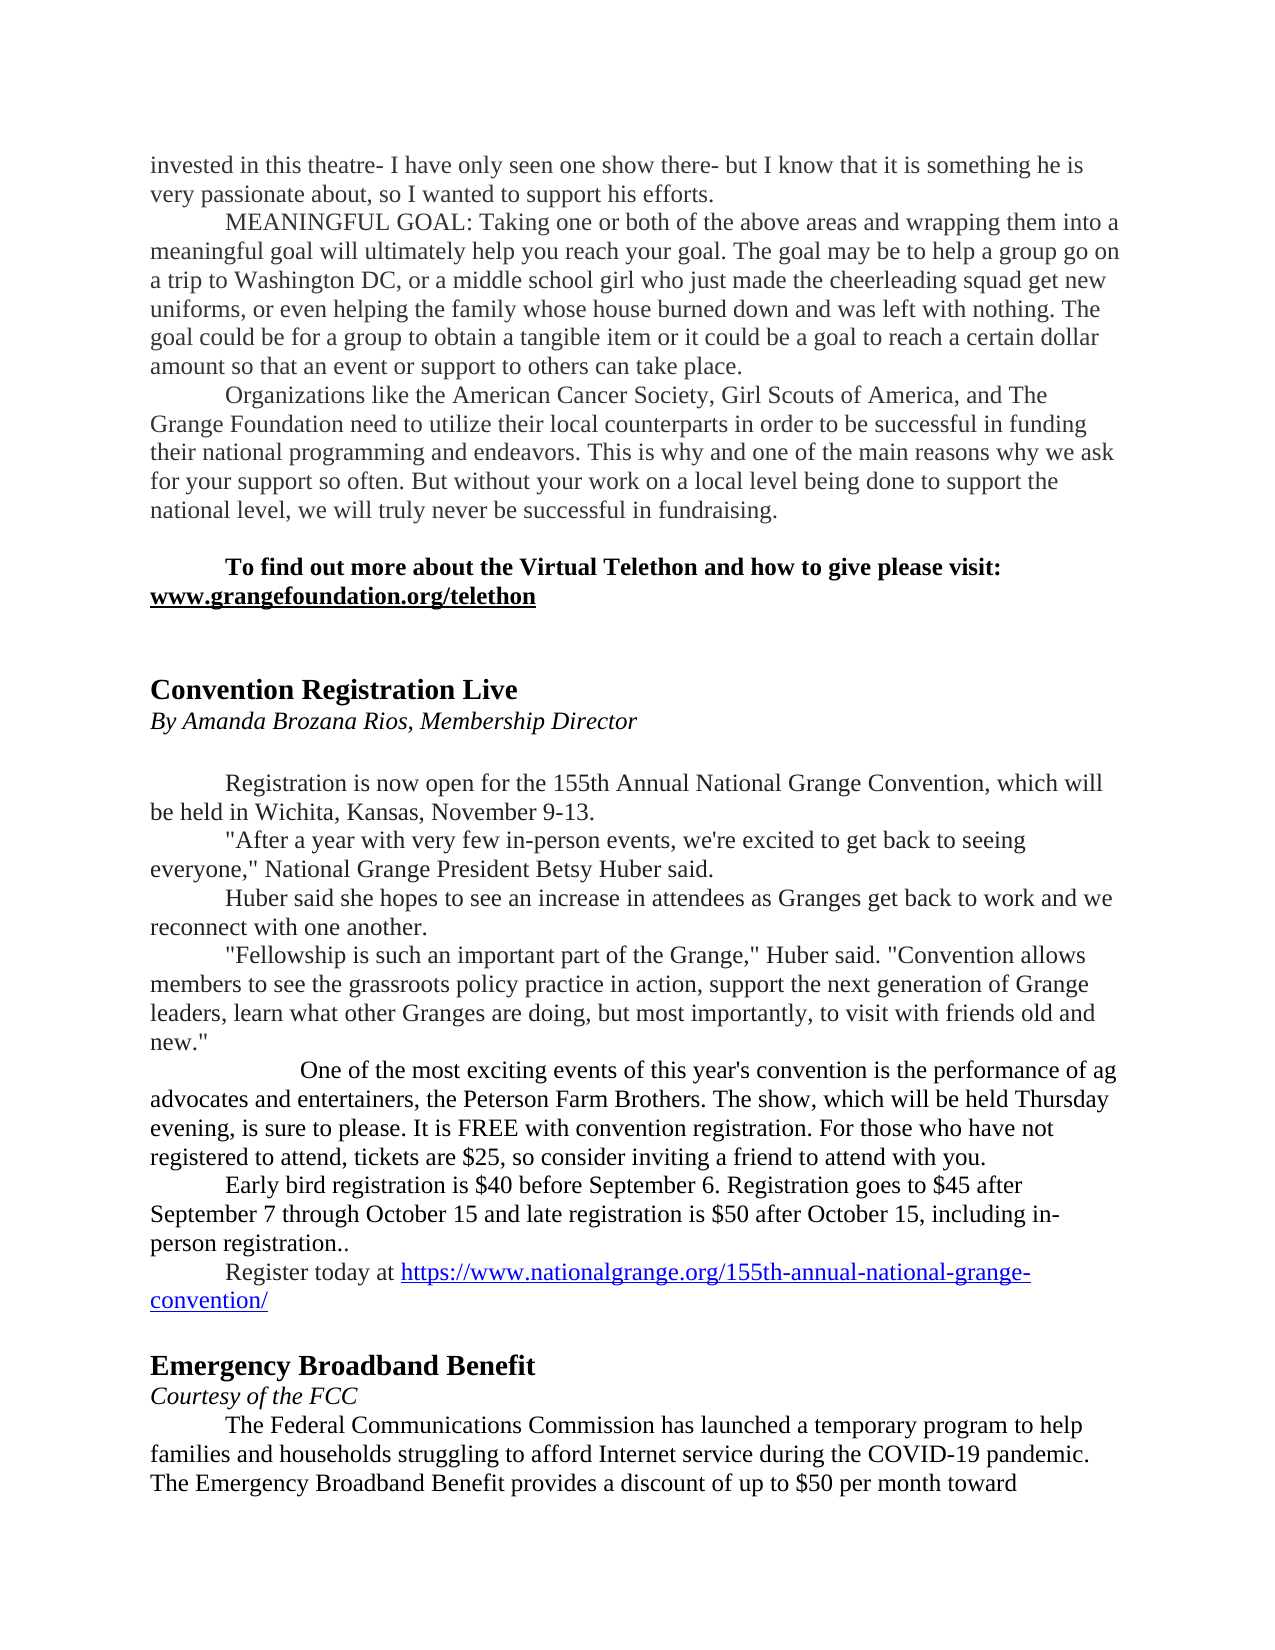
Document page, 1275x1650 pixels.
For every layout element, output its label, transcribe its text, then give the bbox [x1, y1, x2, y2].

text "Fellowship is such an important part of the Grange," Huber said. "Convention allows members to see the grassroots policy practice in action, support the next generation of Grange leaders, learn what other Granges are doing, but most importantly, to visit with friends old and new." [208, 941, 1125, 1056]
text Registration is now open for the 155th Annual National Grange Convention, which will be held in Wichita, Kansas, November 9-13. [595, 768, 1125, 826]
text Emergency Broadband Benefit [150, 1348, 1125, 1381]
text Huber said she hopes to see an increase in attendees as Granges get back to work and we reconnect with one another. [428, 883, 1125, 941]
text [150, 150, 1125, 207]
text Register today at https://www.nationalgrange.org/155th-annual-national-grange-convention/ [268, 1257, 1125, 1314]
text One of the most exciting events of this year's convention is the performance of ag advocates and entertainers, the Peterson Farm Brothers. The show, which will be held Thursday evening, is sure to please. It is FREE with convention registration. For those who have not registered to attend, tickets are $25, so consider inviting a friend to attend with you. [150, 1056, 1125, 1171]
text To find out more about the Virtual Telethon and how to give please visit: www.grangefoundation.org/telethon [150, 552, 1125, 610]
text Early bird registration is $40 before September 6. Registration goes to $45 after September 7 through October 15 and late registration is $50 after October 15, including in-person registration.. [150, 1171, 1125, 1257]
text "After a year with very few in-person events, we're excited to get back to seeing everyone," National Grange President Betsy Huber said. [714, 826, 1125, 883]
text Courtesy of the FCC [150, 1381, 1125, 1410]
text MEANINGFUL GOAL: Taking one or both of the above areas and wrapping them into a meaningful goal will ultimately help you reach your goal. The goal may be to help a group go on a trip to Washington DC, or a middle school girl who just made the cheerleading squad get new uniforms, or even helping the family whose house burned down and was left with nothing. The goal could be for a group to obtain a tangible item or it could be a goal to reach a certain dollar amount so that an event or support to others can take place. [150, 207, 1125, 380]
text By Amanda Brozana Rios, Membership Director [150, 706, 1125, 734]
text Organizations like the American Cancer Society, Girl Scouts of America, and The Grange Foundation need to utilize their local counterparts in order to be successful in funding their national programming and endeavors. This is why and one of the main reasons why we ask for your support so often. But without your work on a local level being done to support the national level, we will truly never be successful in fundraising. [150, 380, 1125, 524]
text Convention Registration Live [150, 672, 1125, 706]
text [150, 1410, 1125, 1496]
